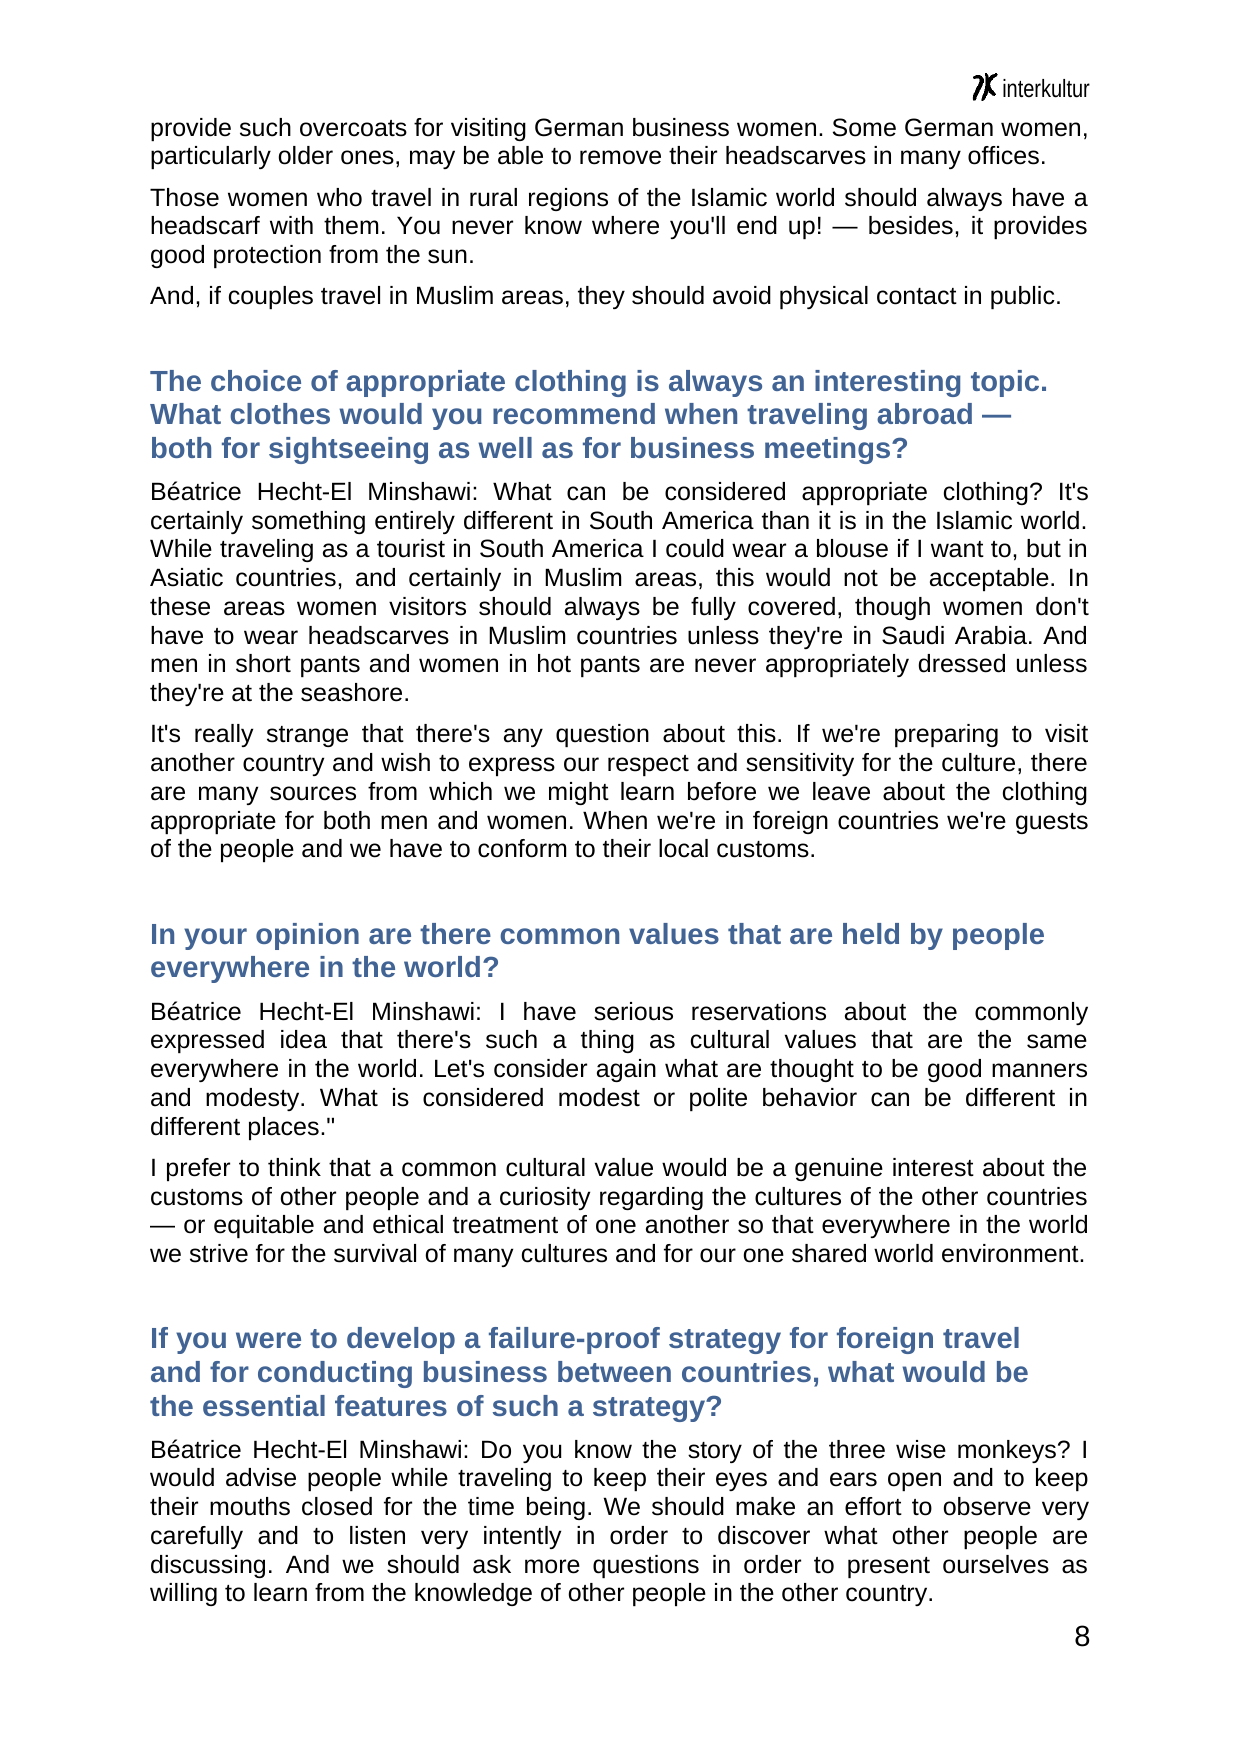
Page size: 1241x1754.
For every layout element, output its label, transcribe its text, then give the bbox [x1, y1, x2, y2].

text If you were to develop a failure-proof strategy for foreign travel and for conducting business between countries, what would be the essential features of such a strategy? [150, 1321, 1090, 1422]
text Béatrice Hecht-El Minshawi: What can be considered appropriate clothing? It's certainly something entirely different in South America than it is in the Islamic world. While traveling as a tourist in South America I could wear a blouse if I want to, but in Asiatic countries, and certainly in Muslim areas, this would not be acceptable. In these areas women visitors should always be fully covered, though women don't have to wear headscarves in Muslim countries unless they're in Saudi Arabia. And men in short pants and women in hot pants are never appropriately dressed unless they're at the seashore. [150, 477, 1090, 707]
text It's really strange that there's any question about this. If we're preparing to visit another country and wish to express our respect and sensitivity for the culture, there are many sources from which we might learn before we leave about the clothing appropriate for both men and women. When we're in foreign countries we're guests of the people and we have to conform to their local customs. [150, 719, 1090, 863]
text The choice of appropriate clothing is always an interesting topic. What clothes would you recommend when traveling abroad — both for sightseeing as well as for business meetings? [150, 364, 1090, 464]
text Those women who travel in rural regions of the Islamic world should always have a headscarf with them. You never know where you'll end up! — besides, it provides good protection from the sun. [150, 182, 1090, 269]
picture [972, 73, 998, 101]
text Béatrice Hecht-El Minshawi: I have serious reservations about the commonly expressed idea that there's such a thing as cultural values that are the same everywhere in the world. Let's consider again what are thought to be good manners and modesty. What is considered modest or polite behavior can be different in different places." [150, 996, 1090, 1140]
text In your opinion are there common values that are held by people everywhere in the world? [150, 917, 1090, 984]
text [150, 112, 1090, 170]
text Béatrice Hecht-El Minshawi: Do you know the story of the three wise monkeys? I would advise people while traveling to keep their eyes and ears open and to keep their mouths closed for the time being. We should make an effort to observe very carefully and to listen very intently in order to discover what other people are discussing. And we should ask more questions in order to present ourselves as willing to learn from the knowledge of other people in the other country. [150, 1434, 1090, 1607]
text I prefer to think that a common cultural value would be a genuine interest about the customs of other people and a curiosity regarding the cultures of the other countries — or equitable and ethical treatment of one another so that everywhere in the world we strive for the survival of many cultures and for our one shared world environment. [150, 1153, 1090, 1268]
text And, if couples travel in Muslim areas, they should avoid physical contact in public. [150, 281, 1090, 310]
